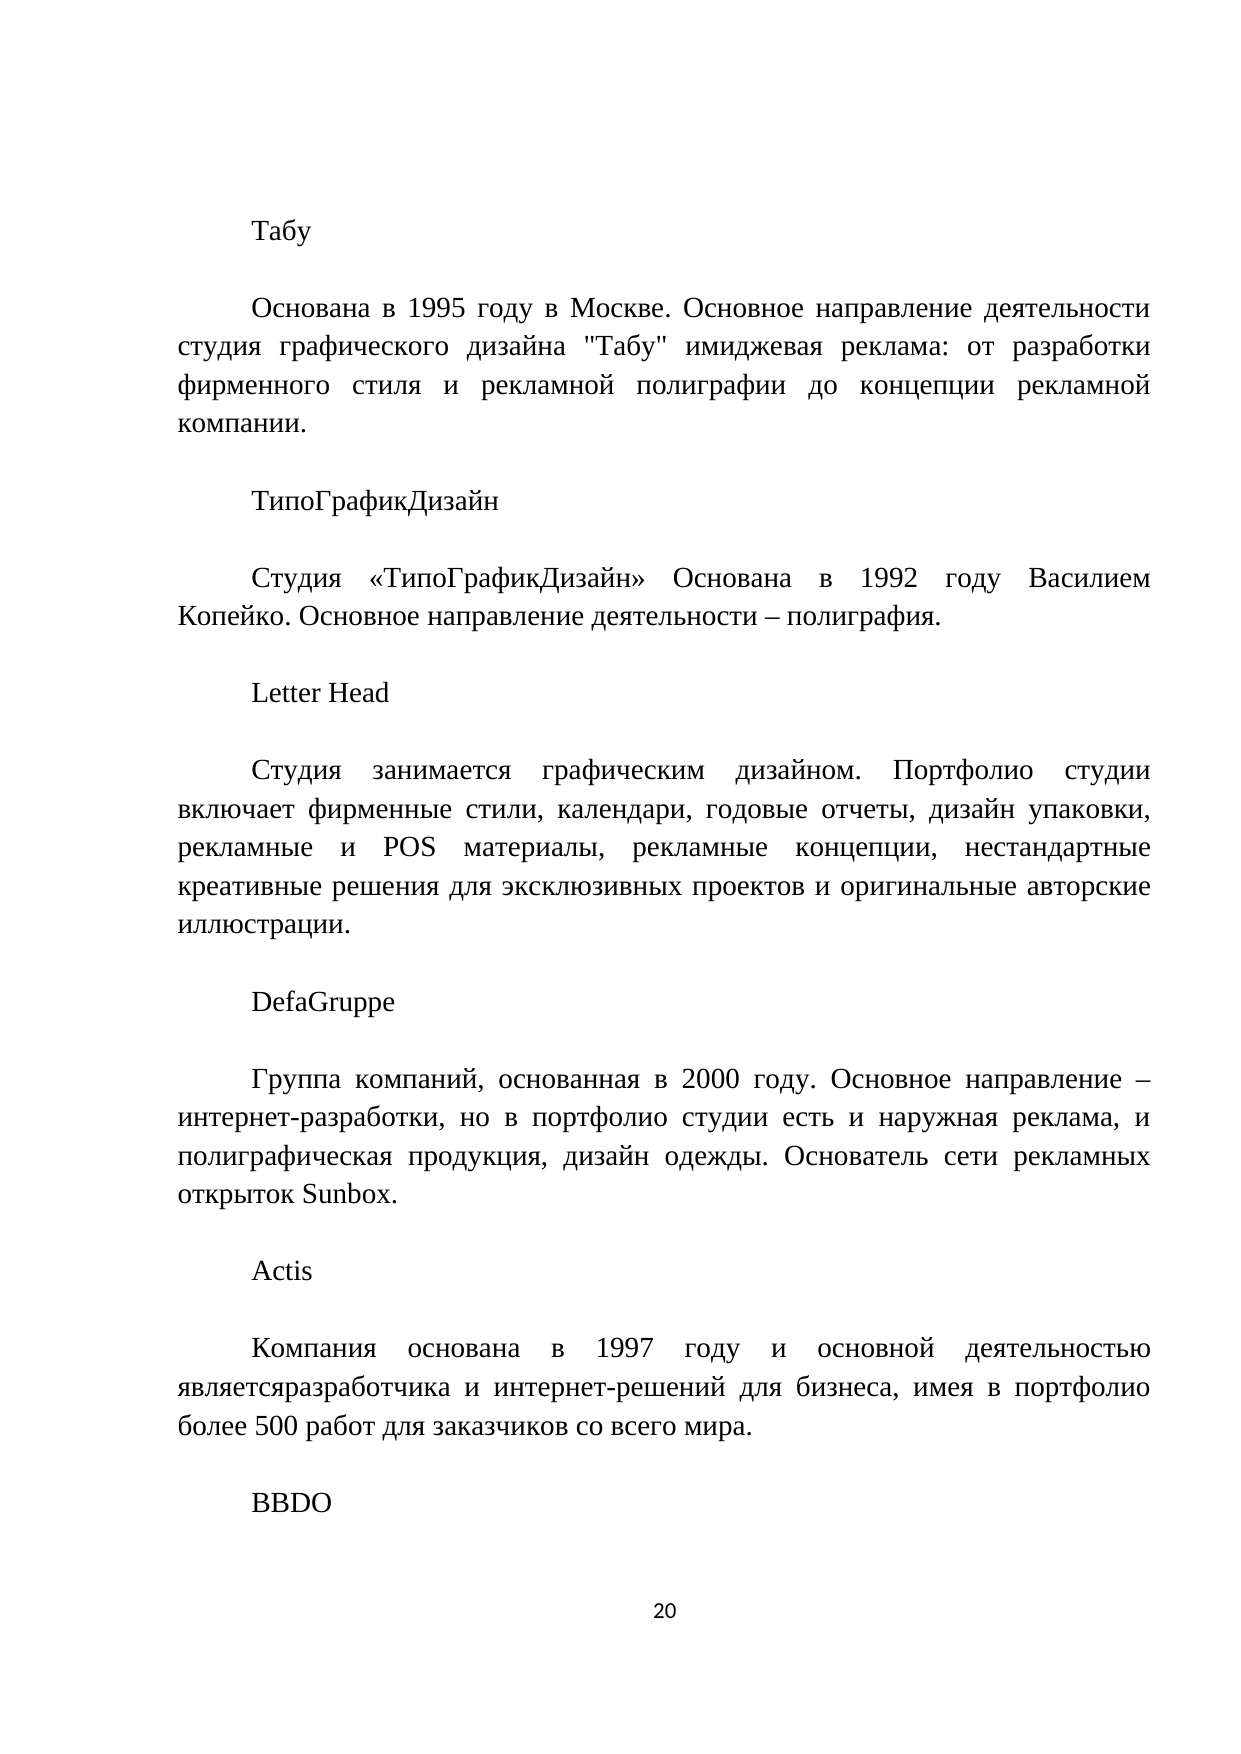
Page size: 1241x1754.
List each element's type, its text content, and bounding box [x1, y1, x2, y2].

text Табу [177, 213, 1152, 246]
text Студия занимается графическим дизайном. Портфолио студии включает фирменные стили, календари, годовые отчеты, дизайн упаковки, рекламные и POS материалы, рекламные концепции, нестандартные креативные решения для эксклюзивных проектов и оригинальные авторские иллюстрации. [177, 752, 1152, 940]
text BBDO [177, 1485, 1152, 1518]
text Группа компаний, основанная в 2000 году. Основное направление – интернет-разработки, но в портфолио студии есть и наружная реклама, и полиграфическая продукция, дизайн одежды. Основатель сети рекламных открыток Sunbox. [177, 1061, 1152, 1210]
text Студия «ТипоГрафикДизайн» Основана в 1992 году Василием Копейко. Основное направление деятельности – полиграфия. [177, 560, 1152, 632]
text Основана в 1995 году в Москве. Основное направление деятельности студия графического дизайна "Табу" имиджевая реклама: от разработки фирменного стиля и рекламной полиграфии до концепции рекламной компании. [177, 290, 1152, 439]
text Actis [177, 1253, 1152, 1287]
text DefaGruppe [177, 984, 1152, 1017]
text ТипоГрафикДизайн [177, 483, 1152, 516]
text Letter Head [177, 675, 1152, 709]
text Компания основана в 1997 году и основной деятельностью являетсяразработчика и интернет-решений для бизнеса, имея в портфолио более 500 работ для заказчиков со всего мира. [177, 1331, 1152, 1441]
